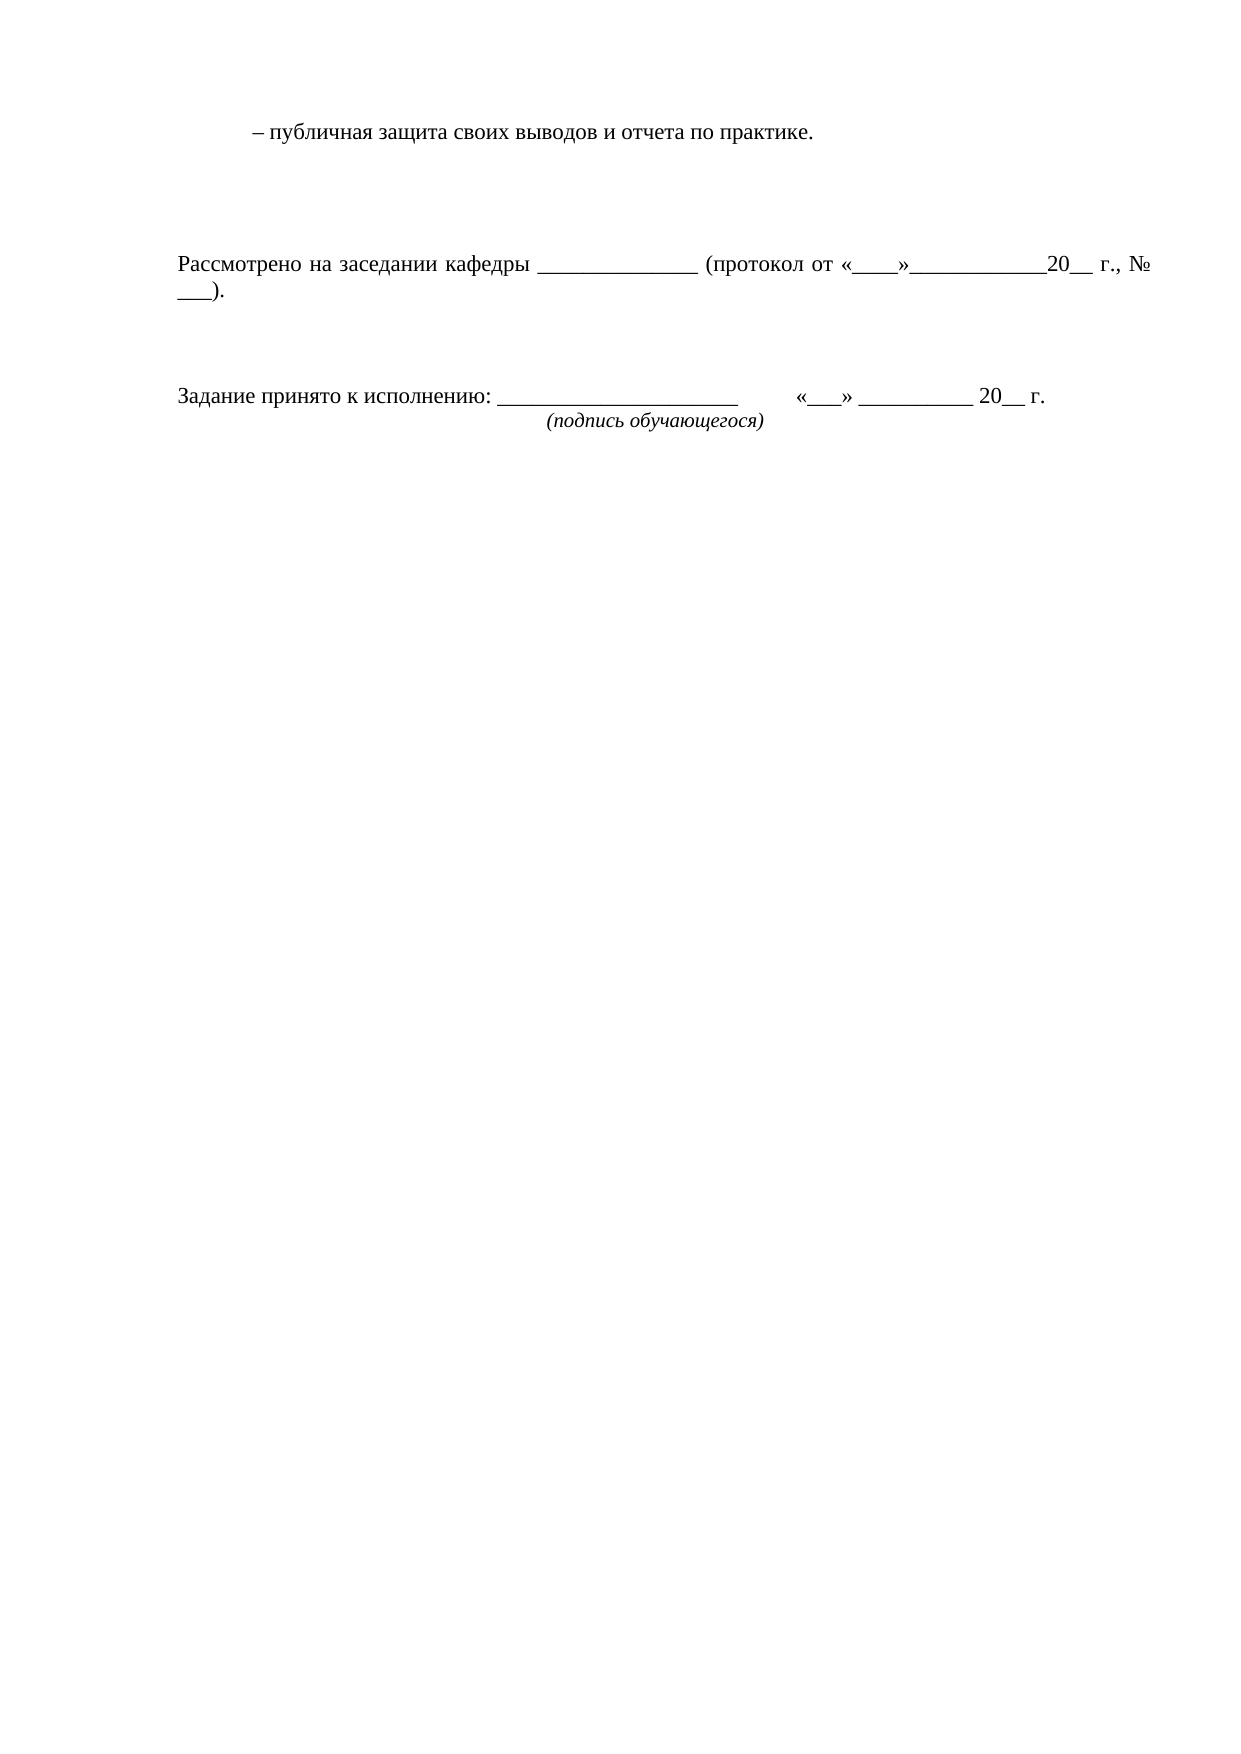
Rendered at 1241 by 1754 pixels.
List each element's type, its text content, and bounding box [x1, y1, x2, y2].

text Рассмотрено на заседании кафедры ______________ (протокол от «____»____________20__ г., № ___). [177, 250, 1152, 303]
text (подпись обучающегося) [546, 408, 1152, 432]
text Задание принято к исполнению: _____________________ «___» __________ 20__ г. [177, 382, 1152, 408]
text – публичная защита своих выводов и отчета по практике. [177, 118, 1152, 144]
